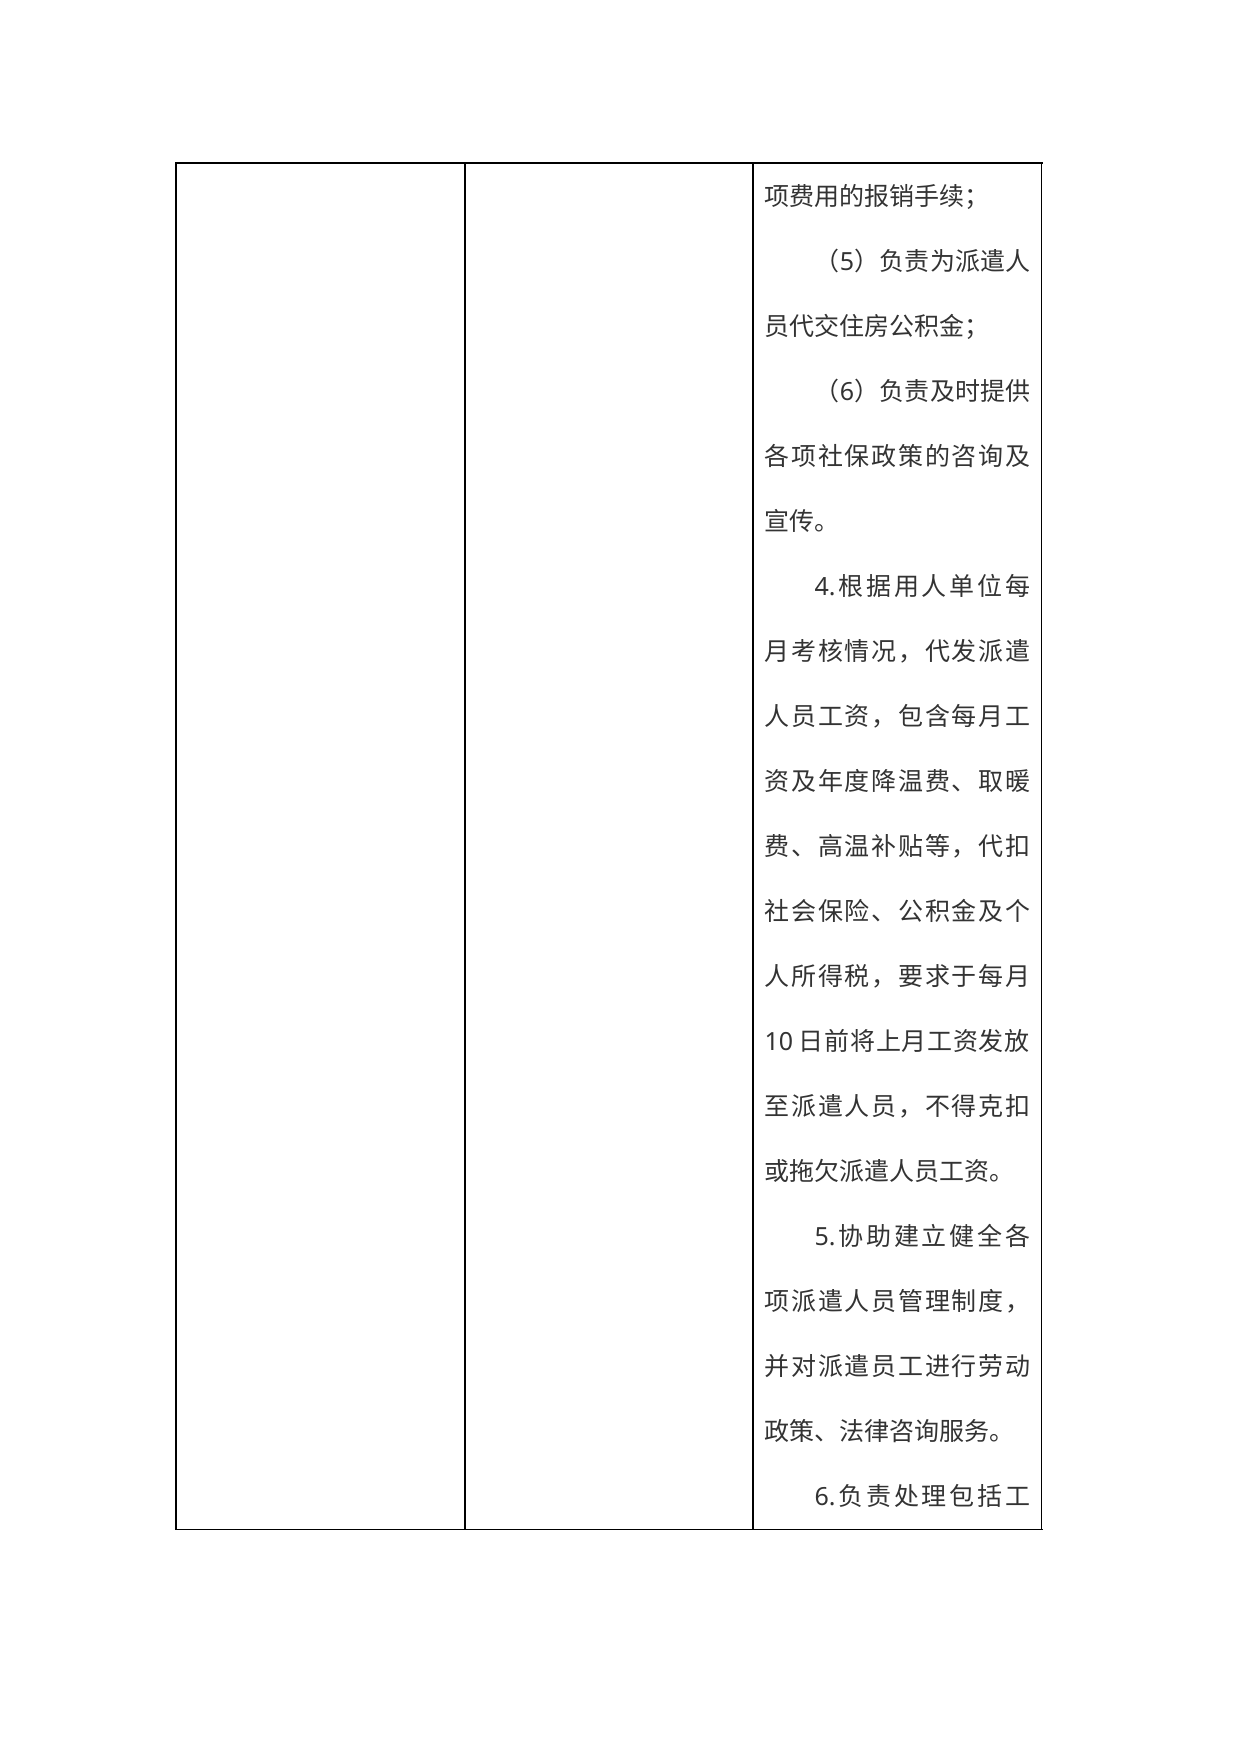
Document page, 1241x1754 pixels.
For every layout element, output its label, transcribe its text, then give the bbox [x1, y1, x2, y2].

table_cell [177, 164, 464, 1528]
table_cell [754, 164, 1041, 1528]
table_cell 1 [466, 164, 752, 1528]
